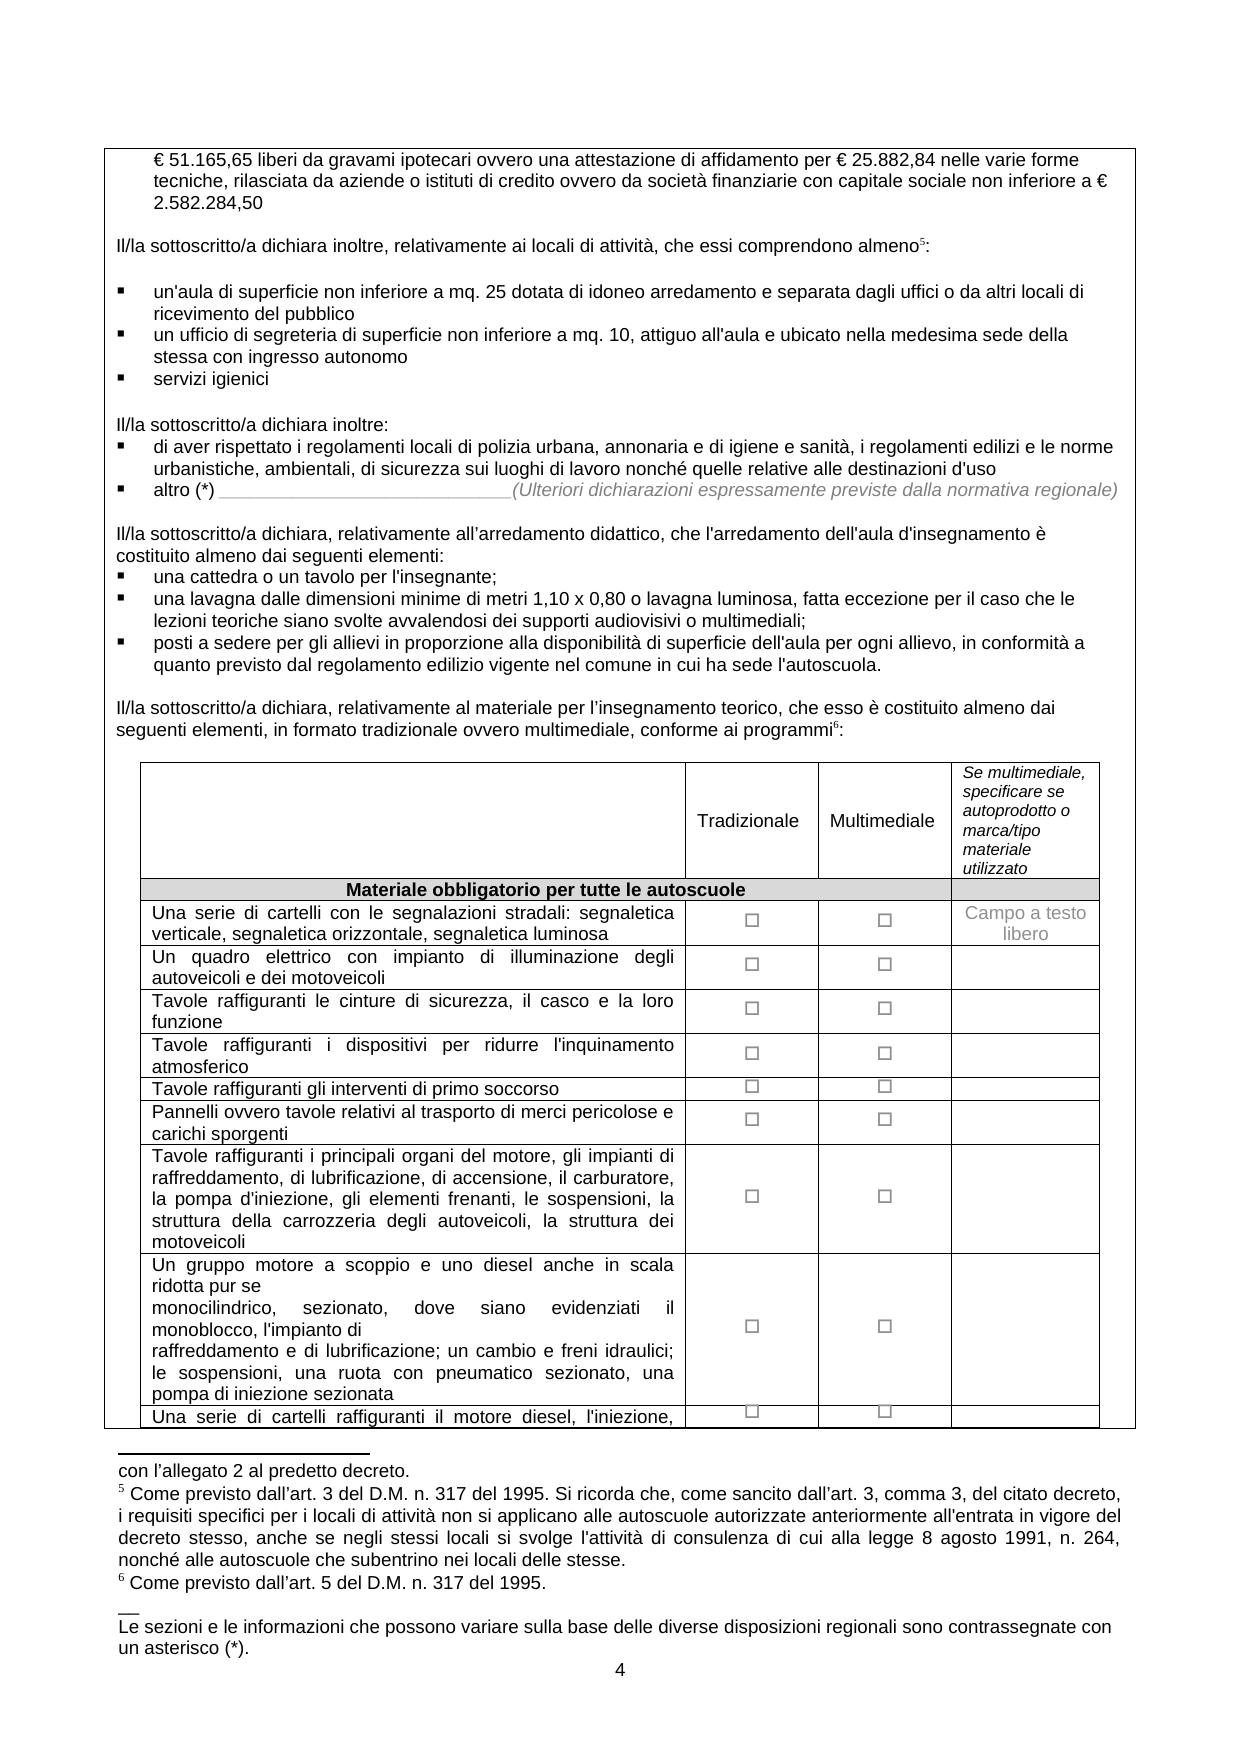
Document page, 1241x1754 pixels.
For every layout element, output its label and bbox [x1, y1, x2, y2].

table_cell [105, 149, 1135, 1428]
